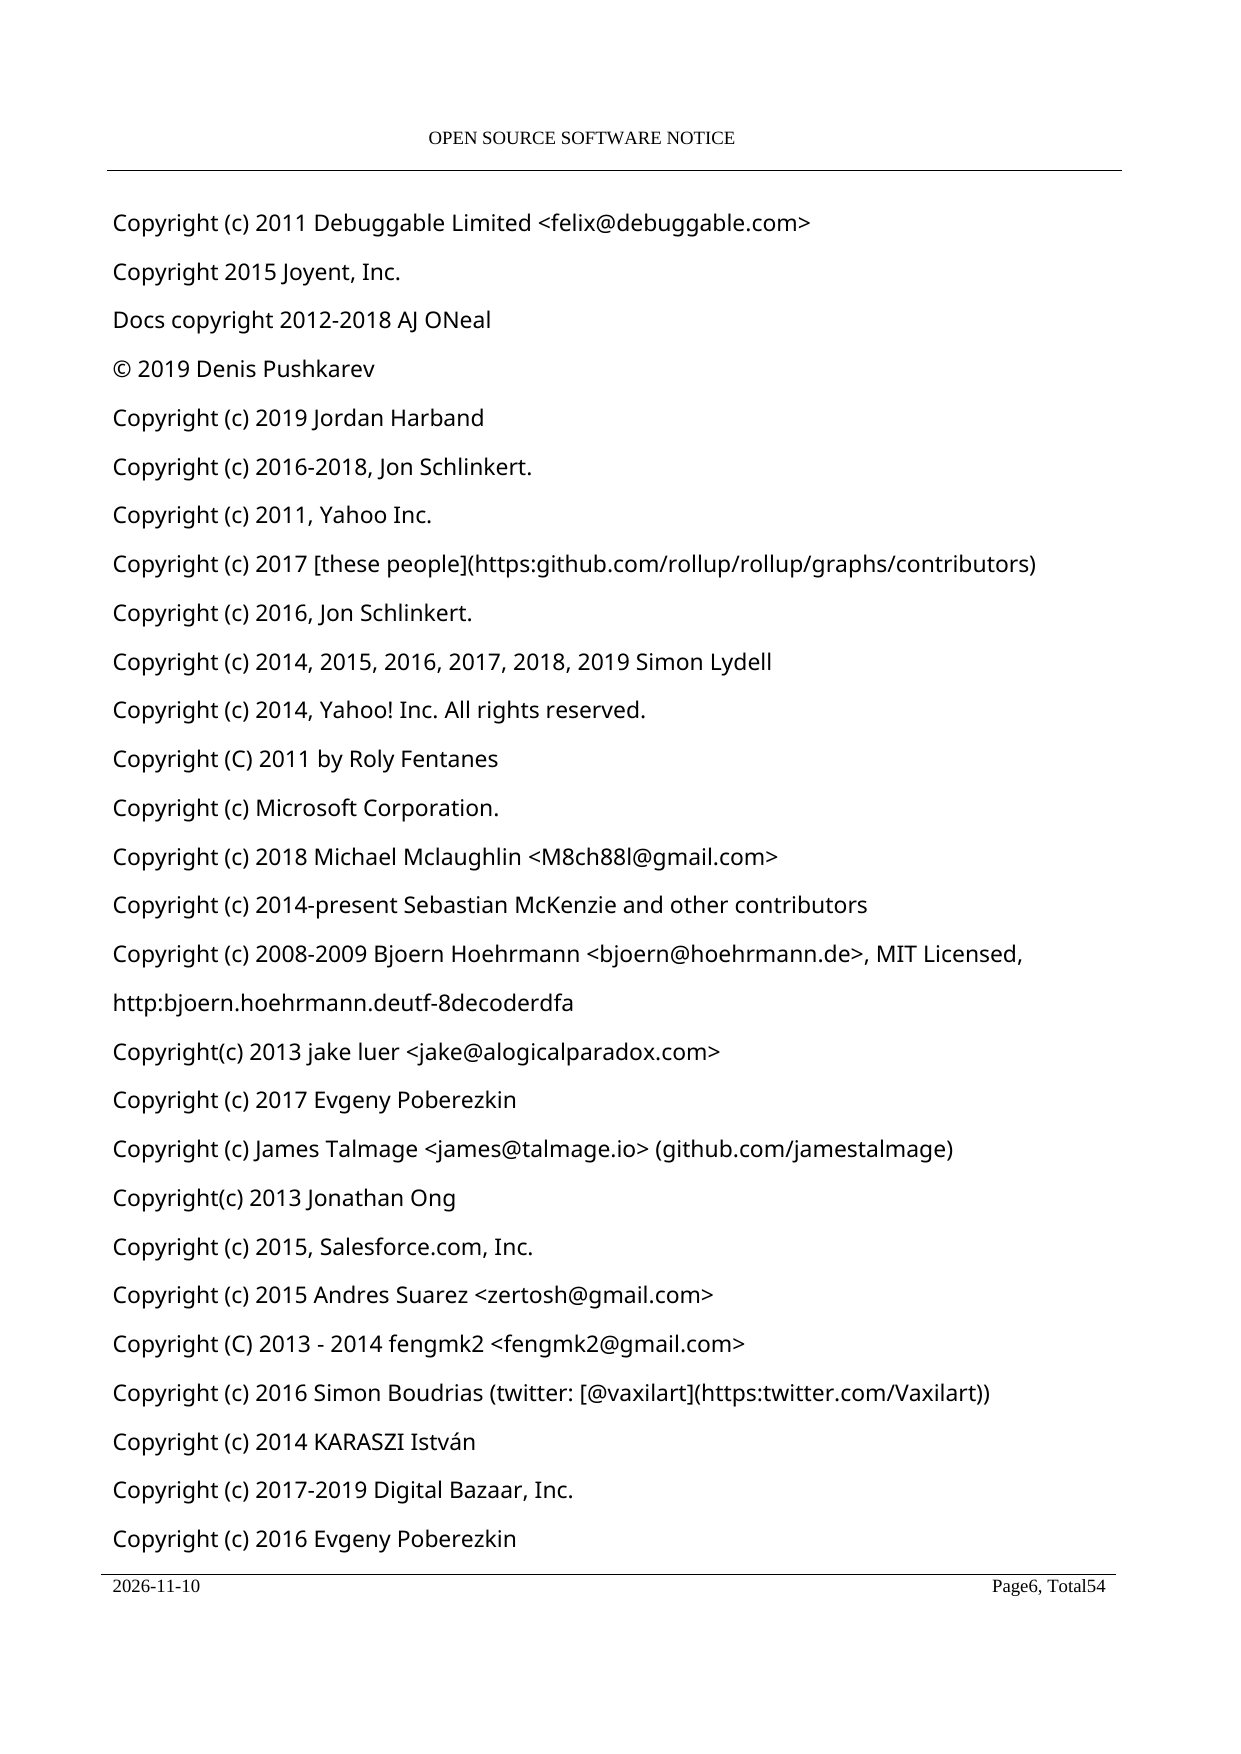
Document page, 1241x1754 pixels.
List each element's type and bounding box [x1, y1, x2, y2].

text [112, 206, 1128, 1555]
